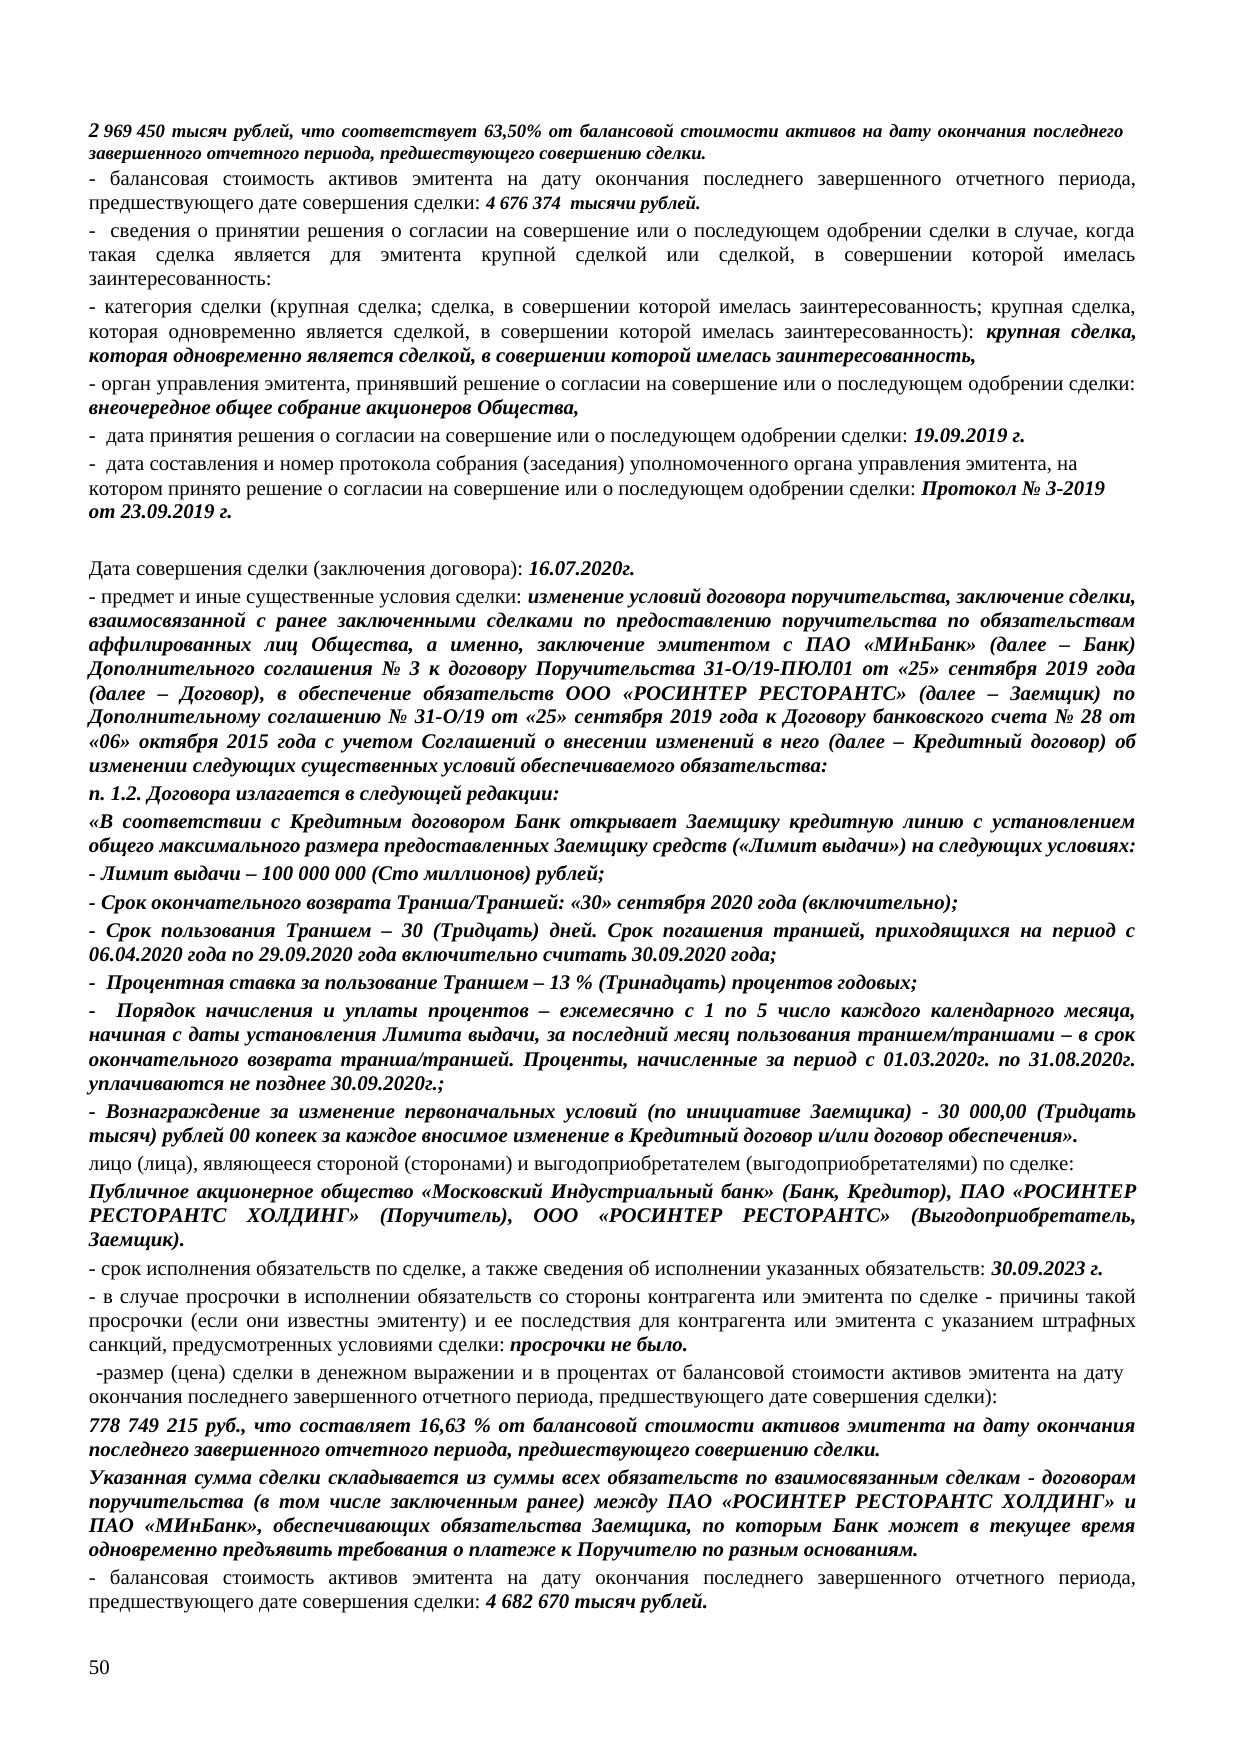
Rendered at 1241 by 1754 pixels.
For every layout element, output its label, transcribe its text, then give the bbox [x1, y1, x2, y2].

text - Срок окончательного возврата Транша/Траншей: «30» сентября 2020 года (включительно); [89, 889, 1137, 914]
text - Лимит выдачи – 100 000 000 (Сто миллионов) рублей; [89, 861, 1137, 885]
text - Вознаграждение за изменение первоначальных условий (по инициативе Заемщика) - 30 000,00 (Тридцать тысяч) рублей 00 копеек за каждое вносимое изменение в Кредитный договор и/или договор обеспечения». [89, 1099, 1137, 1147]
text - дата составления и номер протокола собрания (заседания) уполномоченного органа управления эмитента, на котором принято решение о согласии на совершение или о последующем одобрении сделки: Протокол № 3-2019 от 23.09.2019 г. [89, 451, 1137, 523]
text - балансовая стоимость активов эмитента на дату окончания последнего завершенного отчетного периода, предшествующего дате совершения сделки: 4 676 374 тысячи рублей. [89, 166, 1137, 214]
text 2 969 450 тысяч рублей, что соответствует 63,50% от балансовой стоимости активов на дату окончания последнего завершенного отчетного периода, предшествующего совершению сделки. [89, 118, 1125, 164]
text Дата совершения сделки (заключения договора): 16.07.2020г. [89, 556, 1137, 580]
text 778 749 215 руб., что составляет 16,63 % от балансовой стоимости активов эмитента на дату окончания последнего завершенного отчетного периода, предшествующего совершению сделки. [89, 1412, 1137, 1461]
text «В соответствии с Кредитным договором Банк открывает Заемщику кредитную линию с установлением общего максимального размера предоставленных Заемщику средств («Лимит выдачи») на следующих условиях: [89, 809, 1137, 857]
text -размер (цена) сделки в денежном выражении и в процентах от балансовой стоимости активов эмитента на дату окончания последнего завершенного отчетного периода, предшествующего дате совершения сделки): [89, 1360, 1125, 1408]
text - балансовая стоимость активов эмитента на дату окончания последнего завершенного отчетного периода, предшествующего дате совершения сделки: 4 682 670 тысяч рублей. [89, 1565, 1137, 1613]
text - Срок пользования Траншем – 30 (Тридцать) дней. Срок погашения траншей, приходящихся на период с 06.04.2020 года по 29.09.2020 года включительно считать 30.09.2020 года; [89, 918, 1137, 966]
text - предмет и иные существенные условия сделки: изменение условий договора поручительства, заключение сделки, взаимосвязанной с ранее заключенными сделками по предоставлению поручительства по обязательствам аффилированных лиц Общества, а именно, заключение эмитентом с ПАО «МИнБанк» (далее – Банк) Дополнительного соглашения № 3 к договору Поручительства 31-О/19-ПЮЛ01 от «25» сентября 2019 года (далее – Договор), в обеспечение обязательств ООО «РОСИНТЕР РЕСТОРАНТС» (далее – Заемщик) по Дополнительному соглашению № 31-О/19 от «25» сентября 2019 года к Договору банковского счета № 28 от «06» октября 2015 года с учетом Соглашений о внесении изменений в него (далее – Кредитный договор) об изменении следующих существенных условий обеспечиваемого обязательства: [89, 584, 1137, 777]
text - сведения о принятии решения о согласии на совершение или о последующем одобрении сделки в случае, когда такая сделка является для эмитента крупной сделкой или сделкой, в совершении которой имелась заинтересованность: [89, 218, 1137, 290]
text Указанная сумма сделки складывается из суммы всех обязательств по взаимосвязанным сделкам - договорам поручительства (в том числе заключенным ранее) между ПАО «РОСИНТЕР РЕСТОРАНТС ХОЛДИНГ» и ПАО «МИнБанк», обеспечивающих обязательства Заемщика, по которым Банк может в текущее время одновременно предъявить требования о платеже к Поручителю по разным основаниям. [89, 1465, 1137, 1561]
text - дата принятия решения о согласии на совершение или о последующем одобрении сделки: 19.09.2019 г. [89, 423, 1137, 447]
text лицо (лица), являющееся стороной (сторонами) и выгодоприобретателем (выгодоприобретателями) по сделке: [89, 1151, 1137, 1175]
text - орган управления эмитента, принявший решение о согласии на совершение или о последующем одобрении сделки: внеочередное общее собрание акционеров Общества, [89, 371, 1137, 419]
text - категория сделки (крупная сделка; сделка, в совершении которой имелась заинтересованность; крупная сделка, которая одновременно является сделкой, в совершении которой имелась заинтересованность): крупная сделка, которая одновременно является сделкой, в совершении которой имелась заинтересованность, [89, 294, 1137, 367]
text - Порядок начисления и уплаты процентов – ежемесячно с 1 по 5 число каждого календарного месяца, начиная с даты установления Лимита выдачи, за последний месяц пользования траншем/траншами – в срок окончательного возврата транша/траншей. Проценты, начисленные за период с 01.03.2020г. по 31.08.2020г. уплачиваются не позднее 30.09.2020г.; [89, 998, 1137, 1094]
text - в случае просрочки в исполнении обязательств со стороны контрагента или эмитента по сделке - причины такой просрочки (если они известны эмитенту) и ее последствия для контрагента или эмитента с указанием штрафных санкций, предусмотренных условиями сделки: просрочки не было. [89, 1284, 1137, 1356]
text - Процентная ставка за пользование Траншем – 13 % (Тринадцать) процентов годовых; [89, 970, 1137, 994]
text Публичное акционерное общество «Московский Индустриальный банк» (Банк, Кредитор), ПАО «РОСИНТЕР РЕСТОРАНТС ХОЛДИНГ» (Поручитель), ООО «РОСИНТЕР РЕСТОРАНТС» (Выгодоприобретатель, Заемщик). [89, 1179, 1137, 1251]
text - срок исполнения обязательств по сделке, а также сведения об исполнении указанных обязательств: 30.09.2023 г. [89, 1256, 1137, 1280]
text п. 1.2. Договора излагается в следующей редакции: [89, 781, 1137, 805]
